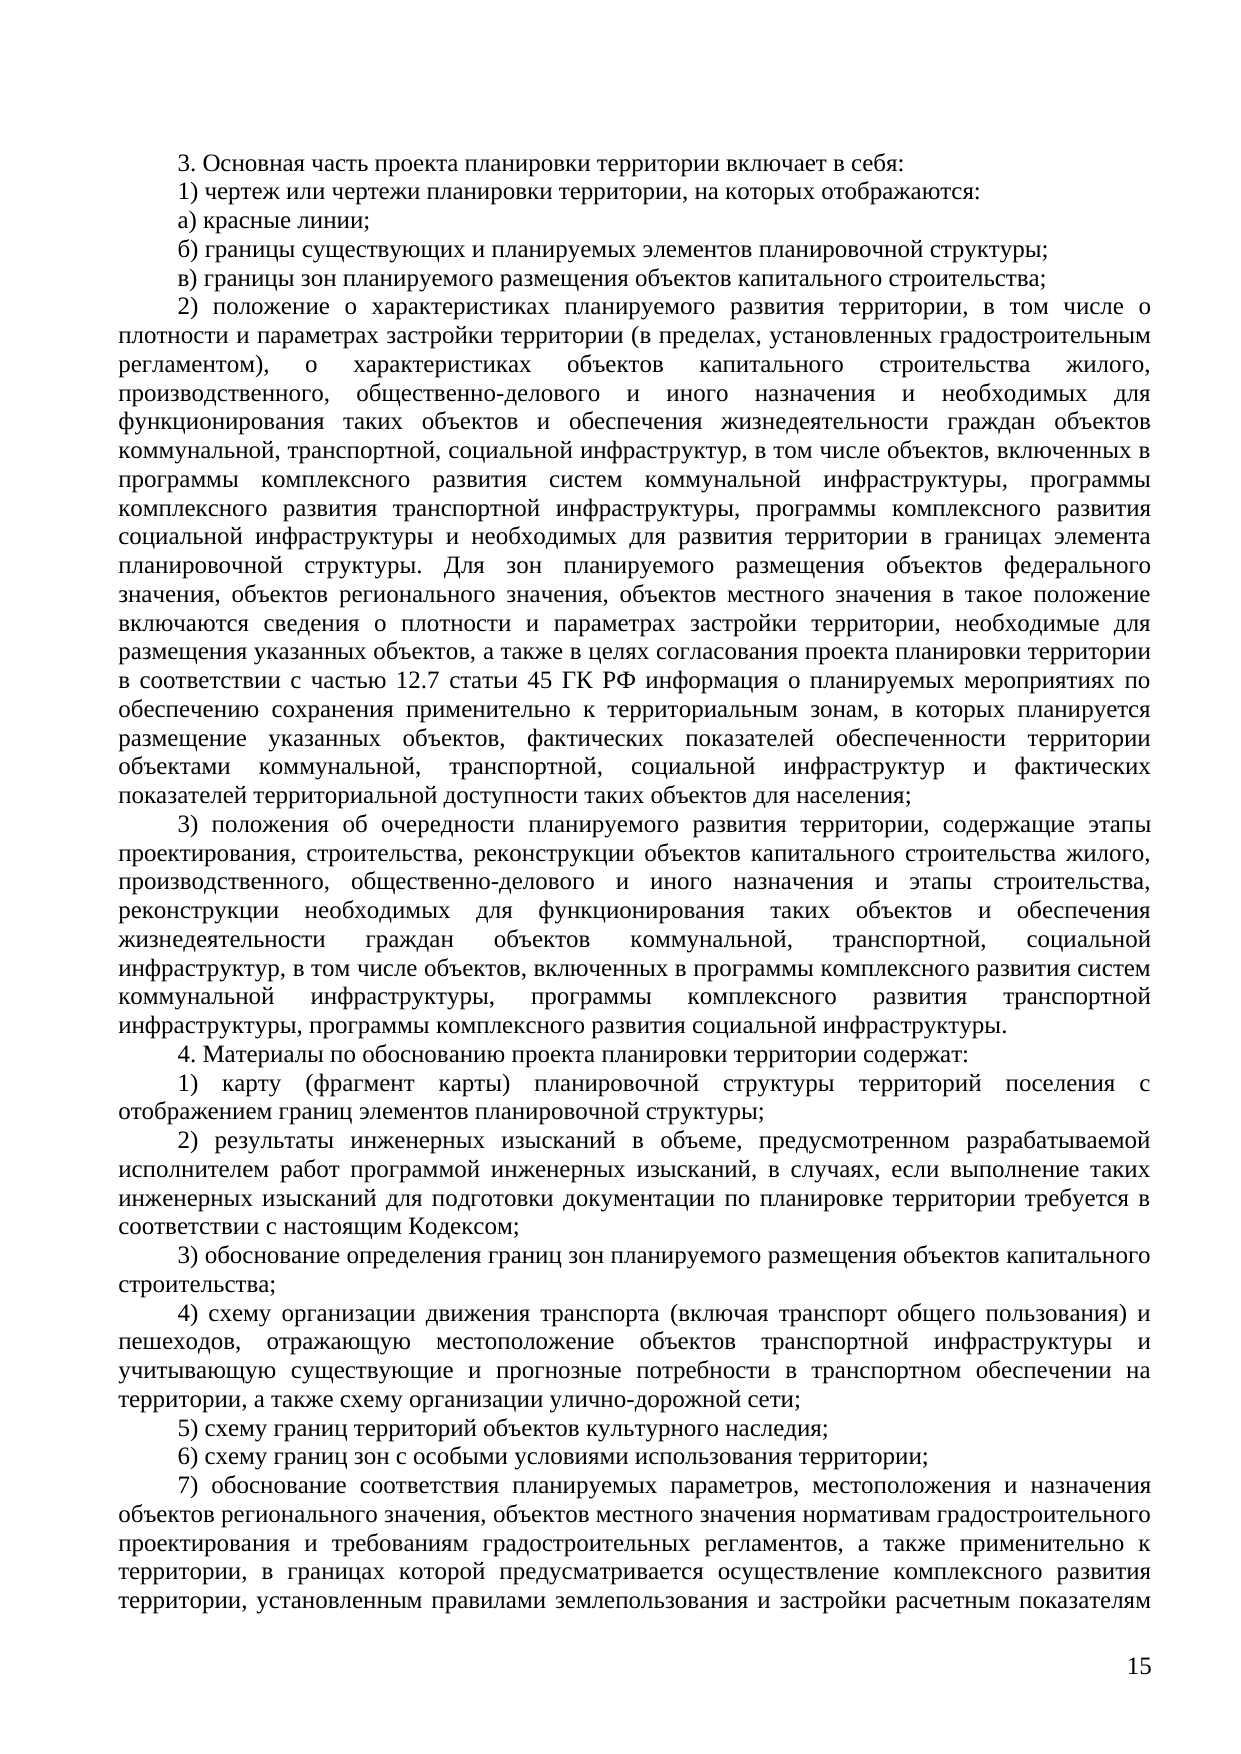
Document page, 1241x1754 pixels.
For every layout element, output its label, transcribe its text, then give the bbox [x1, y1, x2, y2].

text 4) схему организации движения транспорта (включая транспорт общего пользования) и пешеходов, отражающую местоположение объектов транспортной инфраструктуры и учитывающую существующие и прогнозные потребности в транспортном обеспечении на территории, а также схему организации улично-дорожной сети; [118, 1298, 1152, 1413]
text 6) схему границ зон с особыми условиями использования территории; [118, 1441, 1152, 1470]
text 3) обоснование определения границ зон планируемого размещения объектов капитального строительства; [118, 1240, 1152, 1298]
text 3. Основная часть проекта планировки территории включает в себя: [118, 148, 1152, 176]
text в) границы зон планируемого размещения объектов капитального строительства; [118, 263, 1152, 291]
text 1) карту (фрагмент карты) планировочной структуры территорий поселения с отображением границ элементов планировочной структуры; [118, 1068, 1152, 1125]
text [118, 1470, 1152, 1614]
text 4. Материалы по обоснованию проекта планировки территории содержат: [118, 1039, 1152, 1068]
text 2) результаты инженерных изысканий в объеме, предусмотренном разрабатываемой исполнителем работ программой инженерных изысканий, в случаях, если выполнение таких инженерных изысканий для подготовки документации по планировке территории требуется в соответствии с настоящим Кодексом; [118, 1125, 1152, 1240]
text 5) схему границ территорий объектов культурного наследия; [118, 1413, 1152, 1441]
text 2) положение о характеристиках планируемого развития территории, в том числе о плотности и параметрах застройки территории (в пределах, установленных градостроительным регламентом), о характеристиках объектов капитального строительства жилого, производственного, общественно-делового и иного назначения и необходимых для функционирования таких объектов и обеспечения жизнедеятельности граждан объектов коммунальной, транспортной, социальной инфраструктур, в том числе объектов, включенных в программы комплексного развития систем коммунальной инфраструктуры, программы комплексного развития транспортной инфраструктуры, программы комплексного развития социальной инфраструктуры и необходимых для развития территории в границах элемента планировочной структуры. Для зон планируемого размещения объектов федерального значения, объектов регионального значения, объектов местного значения в такое положение включаются сведения о плотности и параметрах застройки территории, необходимые для размещения указанных объектов, а также в целях согласования проекта планировки территории в соответствии с частью 12.7 статьи 45 ГК РФ информация о планируемых мероприятиях по обеспечению сохранения применительно к территориальным зонам, в которых планируется размещение указанных объектов, фактических показателей обеспеченности территории объектами коммунальной, транспортной, социальной инфраструктур и фактических показателей территориальной доступности таких объектов для населения; [118, 291, 1152, 809]
text б) границы существующих и планируемых элементов планировочной структуры; [118, 234, 1152, 263]
text 1) чертеж или чертежи планировки территории, на которых отображаются: [118, 176, 1152, 205]
text 3) положения об очередности планируемого развития территории, содержащие этапы проектирования, строительства, реконструкции объектов капитального строительства жилого, производственного, общественно-делового и иного назначения и этапы строительства, реконструкции необходимых для функционирования таких объектов и обеспечения жизнедеятельности граждан объектов коммунальной, транспортной, социальной инфраструктур, в том числе объектов, включенных в программы комплексного развития систем коммунальной инфраструктуры, программы комплексного развития транспортной инфраструктуры, программы комплексного развития социальной инфраструктуры. [118, 809, 1152, 1039]
text а) красные линии; [118, 205, 1152, 234]
